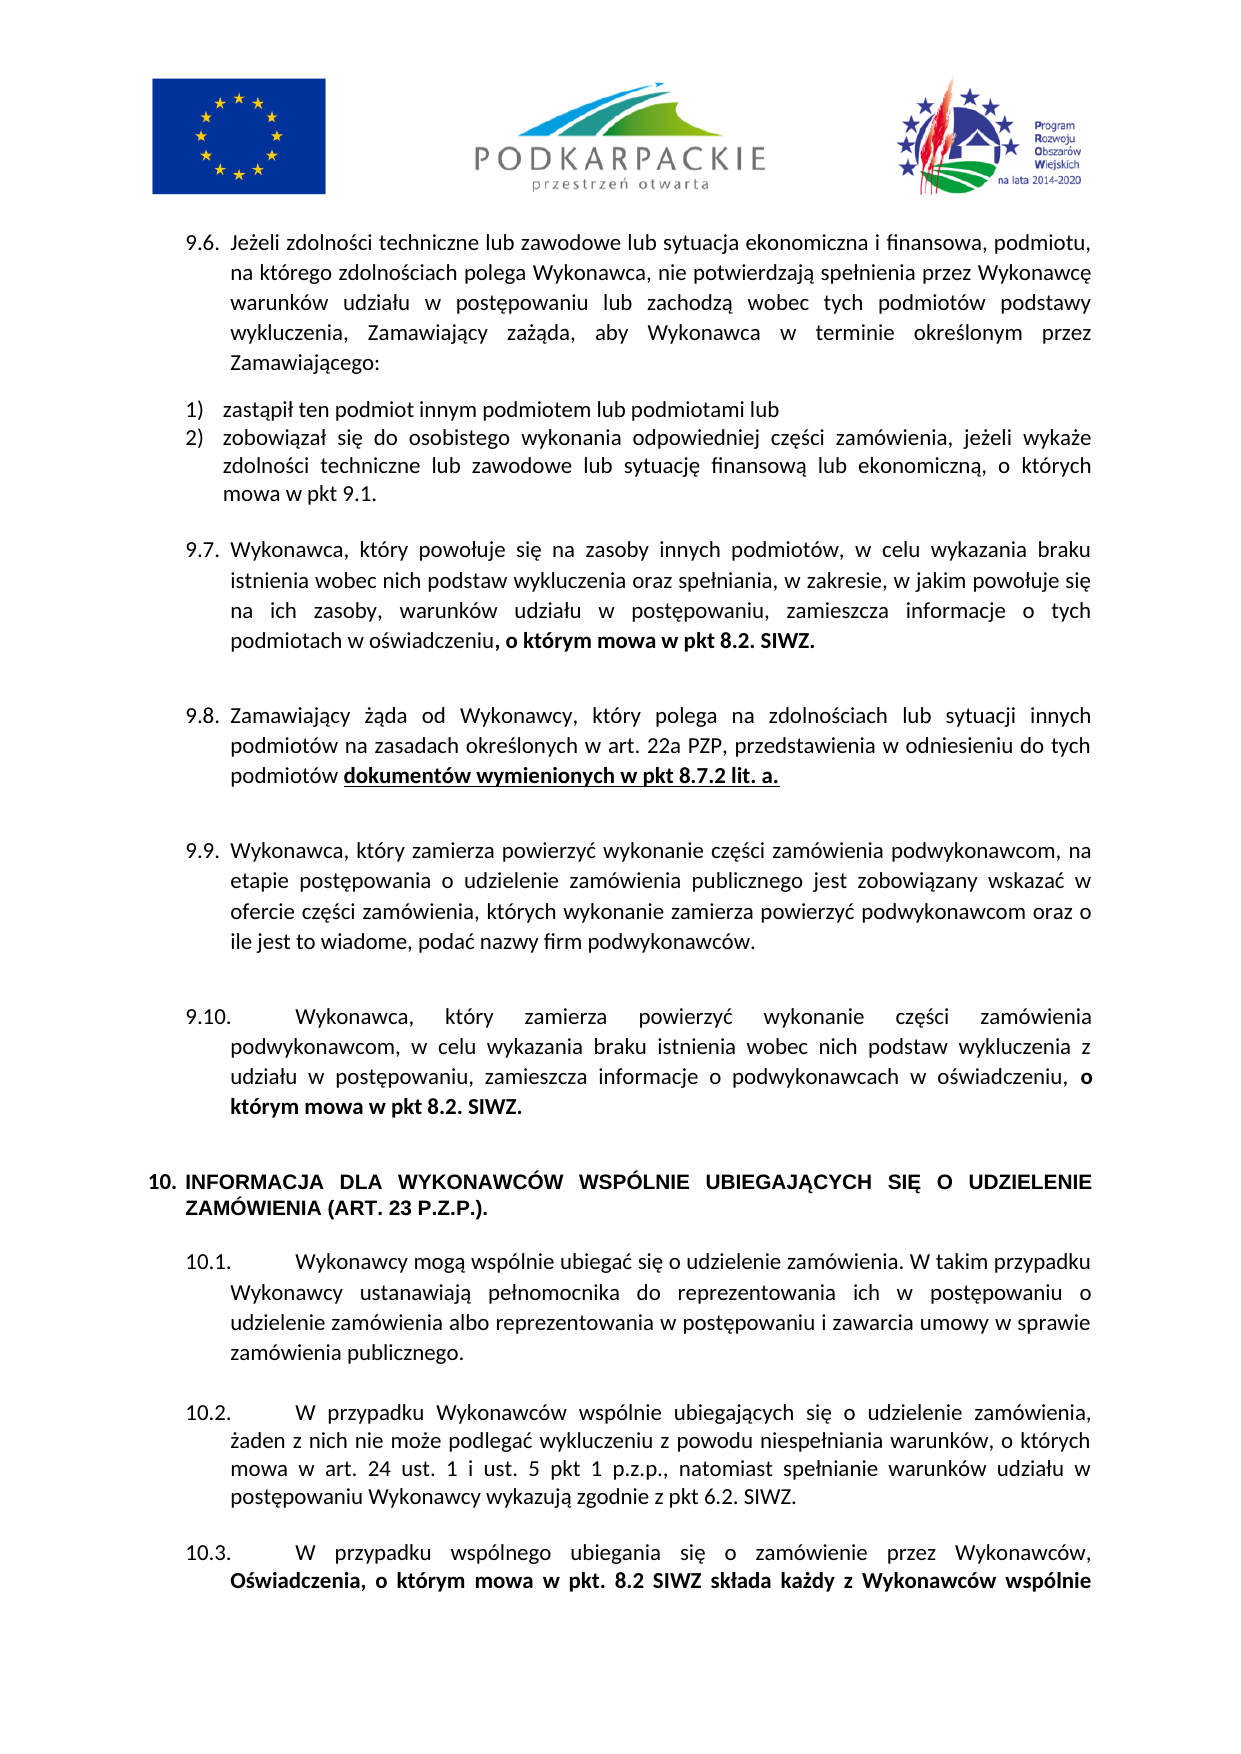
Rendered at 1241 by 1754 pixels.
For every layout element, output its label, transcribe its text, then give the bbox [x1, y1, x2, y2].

list Wykonawca, który zamierza powierzyć wykonanie części zamówienia podwykonawcom, na etapie postępowania o udzielenie zamówienia publicznego jest zobowiązany wskazać w ofercie części zamówienia, których wykonanie zamierza powierzyć podwykonawcom oraz o ile jest to wiadome, podać nazwy firm podwykonawców. [185, 836, 1093, 955]
picture [147, 73, 1093, 200]
list Jeżeli zdolności techniczne lub zawodowe lub sytuacja ekonomiczna i finansowa, podmiotu, na którego zdolnościach polega Wykonawca, nie potwierdzają spełnienia przez Wykonawcę warunków udziału w postępowaniu lub zachodzą wobec tych podmiotów podstawy wykluczenia, Zamawiający zażąda, aby Wykonawca w terminie określonym przez Zamawiającego: [185, 228, 1093, 377]
list Wykonawcy mogą wspólnie ubiegać się o udzielenie zamówienia. W takim przypadku Wykonawcy ustanawiają pełnomocnika do reprezentowania ich w postępowaniu o udzielenie zamówienia albo reprezentowania w postępowaniu i zawarcia umowy w sprawie zamówienia publicznego. [185, 1247, 1093, 1366]
list Zamawiający żąda od Wykonawcy, który polega na zdolnościach lub sytuacji innych podmiotów na zasadach określonych w art. 22a PZP, przedstawienia w odniesieniu do tych podmiotów dokumentów wymienionych w pkt 8.7.2 lit. a. [185, 701, 1093, 789]
list Wykonawca, który zamierza powierzyć wykonanie części zamówienia podwykonawcom, w celu wykazania braku istnienia wobec nich podstaw wykluczenia z udziału w postępowaniu, zamieszcza informacje o podwykonawcach w oświadczeniu, o którym mowa w pkt 8.2. SIWZ. [185, 1002, 1093, 1121]
list Wykonawca, który powołuje się na zasoby innych podmiotów, w celu wykazania braku istnienia wobec nich podstaw wykluczenia oraz spełniania, w zakresie, w jakim powołuje się na ich zasoby, warunków udziału w postępowaniu, zamieszcza informacje o tych podmiotach w oświadczeniu, o którym mowa w pkt 8.2. SIWZ. [185, 536, 1093, 654]
list INFORMACJA DLA WYKONAWCÓW WSPÓLNIE UBIEGAJĄCYCH SIĘ O UDZIELENIE ZAMÓWIENIA (ART. 23 P.Z.P.). [148, 1167, 1093, 1219]
list zobowiązał się do osobistego wykonania odpowiedniej części zamówienia, jeżeli wykaże zdolności techniczne lub zawodowe lub sytuację finansową lub ekonomiczną, o których mowa w pkt 9.1. [185, 423, 1093, 507]
list zastąpił ten podmiot innym podmiotem lub podmiotami lub [185, 395, 1093, 423]
list W przypadku Wykonawców wspólnie ubiegających się o udzielenie zamówienia, żaden z nich nie może podlegać wykluczeniu z powodu niespełniania warunków, o których mowa w art. 24 ust. 1 i ust. 5 pkt 1 p.z.p., natomiast spełnianie warunków udziału w postępowaniu Wykonawcy wykazują zgodnie z pkt 6.2. SIWZ. [185, 1398, 1093, 1511]
